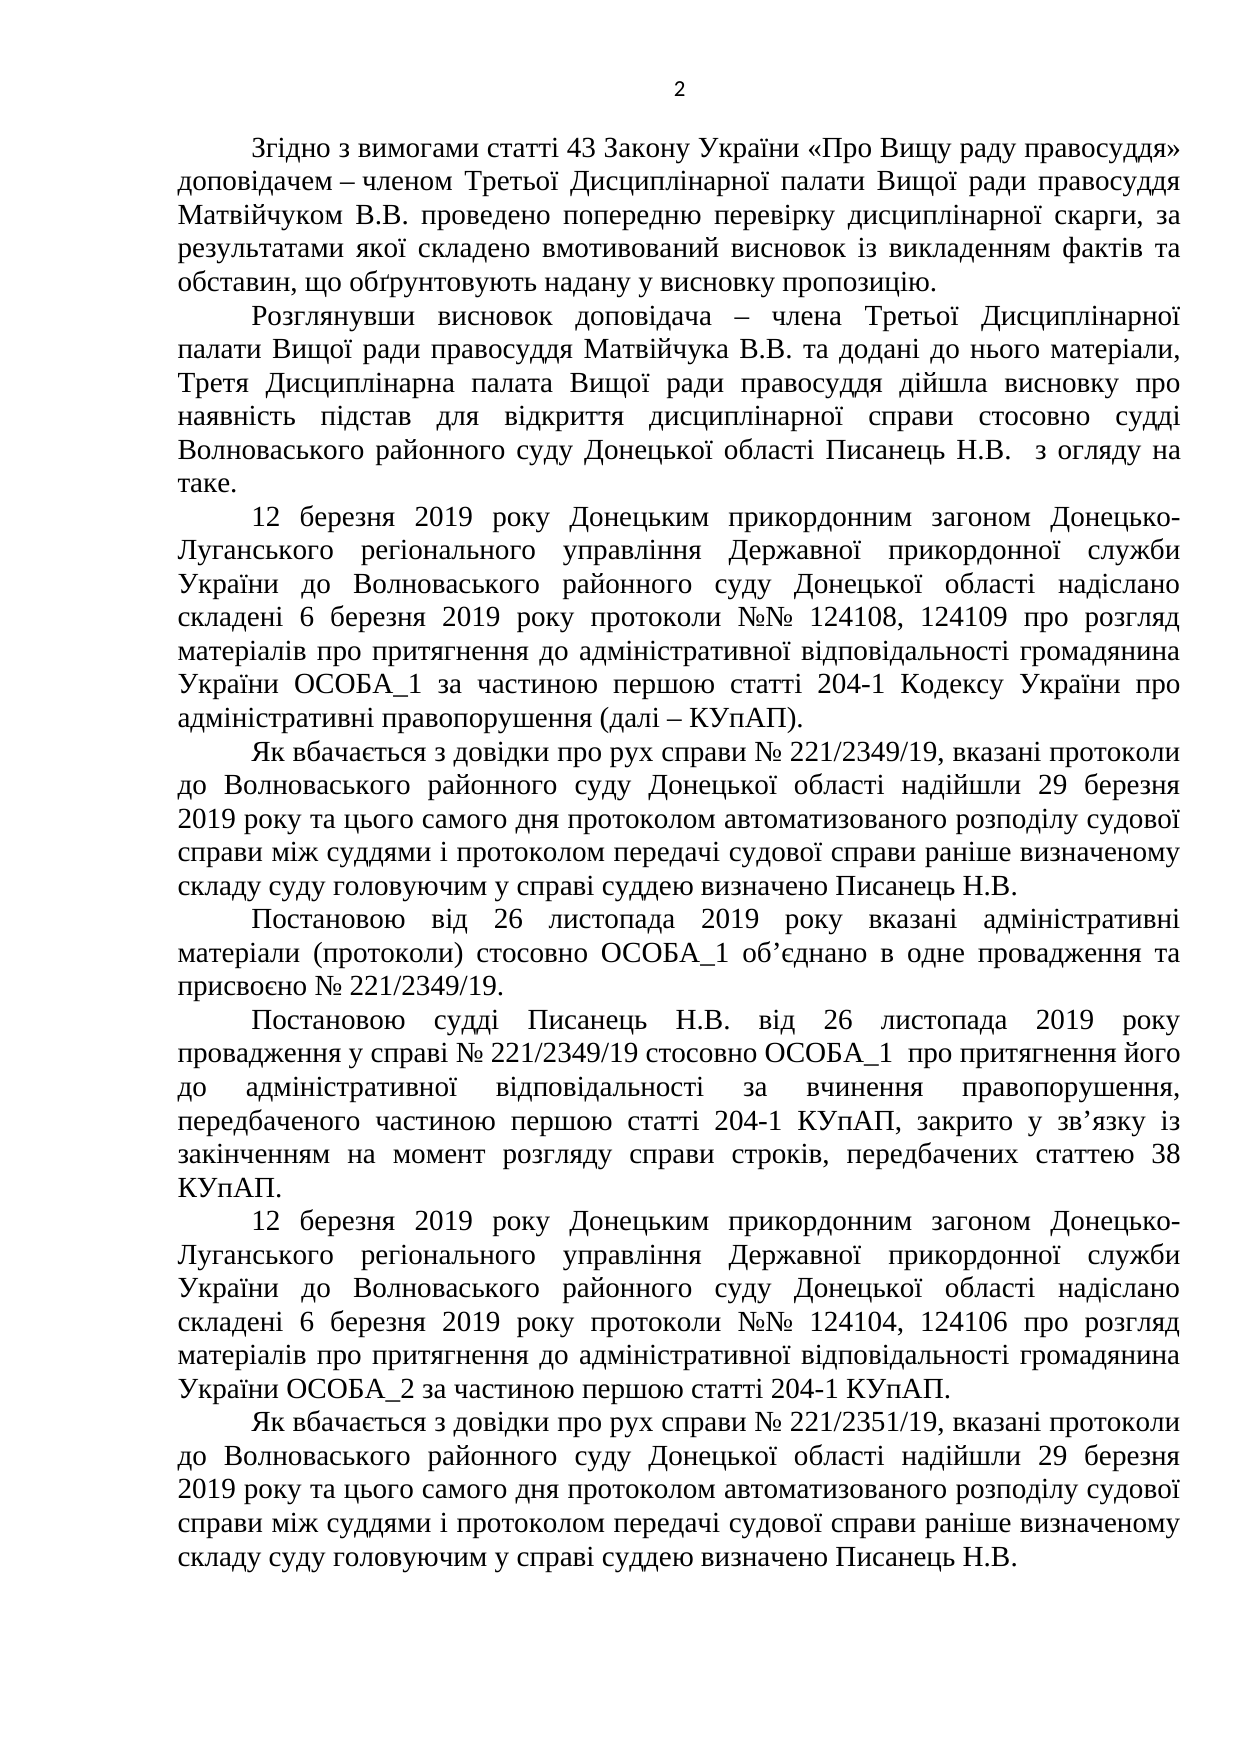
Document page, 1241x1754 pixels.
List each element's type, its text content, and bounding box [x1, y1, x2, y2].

text 12 березня 2019 року Донецьким прикордонним загоном Донецько-Луганського регіонального управління Державної прикордонної служби України до Волноваського районного суду Донецької області надіслано складені 6 березня 2019 року протоколи №№ 124104, 124106 про розгляд матеріалів про притягнення до адміністративної відповідальності громадянина України ОСОБА_2 за частиною першою статті 204-1 КУпАП. [177, 1203, 1181, 1404]
text Розглянувши висновок доповідача – члена Третьої Дисциплінарної палати Вищої ради правосуддя Матвійчука В.В. та додані до нього матеріали, Третя Дисциплінарна палата Вищої ради правосуддя дійшла висновку про наявність підстав для відкриття дисциплінарної справи стосовно судді Волноваського районного суду Донецької області Писанець Н.В. з огляду на таке. [177, 298, 1181, 499]
text Згідно з вимогами статті 43 Закону України «Про Вищу раду правосуддя» доповідачем – членом Третьої Дисциплінарної палати Вищої ради правосуддя Матвійчуком В.В. проведено попередню перевірку дисциплінарної скарги, за результатами якої складено вмотивований висновок із викладенням фактів та обставин, що обґрунтовують надану у висновку пропозицію. [177, 130, 1181, 298]
text 12 березня 2019 року Донецьким прикордонним загоном Донецько-Луганського регіонального управління Державної прикордонної служби України до Волноваського районного суду Донецької області надіслано складені 6 березня 2019 року протоколи №№ 124108, 124109 про розгляд матеріалів про притягнення до адміністративної відповідальності громадянина України ОСОБА_1 за частиною першою статті 204-1 Кодексу України про адміністративні правопорушення (далі – КУпАП). [177, 499, 1181, 734]
text Постановою від 26 листопада 2019 року вказані адміністративні матеріали (протоколи) стосовно ОСОБА_1 об’єднано в одне провадження та присвоєно № 221/2349/19. [177, 901, 1181, 1002]
text Постановою судді Писанець Н.В. від 26 листопада 2019 року провадження у справі № 221/2349/19 стосовно ОСОБА_1 про притягнення його до адміністративної відповідальності за вчинення правопорушення, передбаченого частиною першою статті 204-1 КУпАП, закрито у зв’язку із закінченням на момент розгляду справи строків, передбачених статтею 38 КУпАП. [177, 1002, 1181, 1203]
text Як вбачається з довідки про рух справи № 221/2349/19, вказані протоколи до Волноваського районного суду Донецької області надійшли 29 березня 2019 року та цього самого дня протоколом автоматизованого розподілу судової справи між суддями і протоколом передачі судової справи раніше визначеному складу суду головуючим у справі суддею визначено Писанець Н.В. [177, 734, 1181, 901]
text Як вбачається з довідки про рух справи № 221/2351/19, вказані протоколи до Волноваського районного суду Донецької області надійшли 29 березня 2019 року та цього самого дня протоколом автоматизованого розподілу судової справи між суддями і протоколом передачі судової справи раніше визначеному складу суду головуючим у справі суддею визначено Писанець Н.В. [177, 1404, 1181, 1572]
